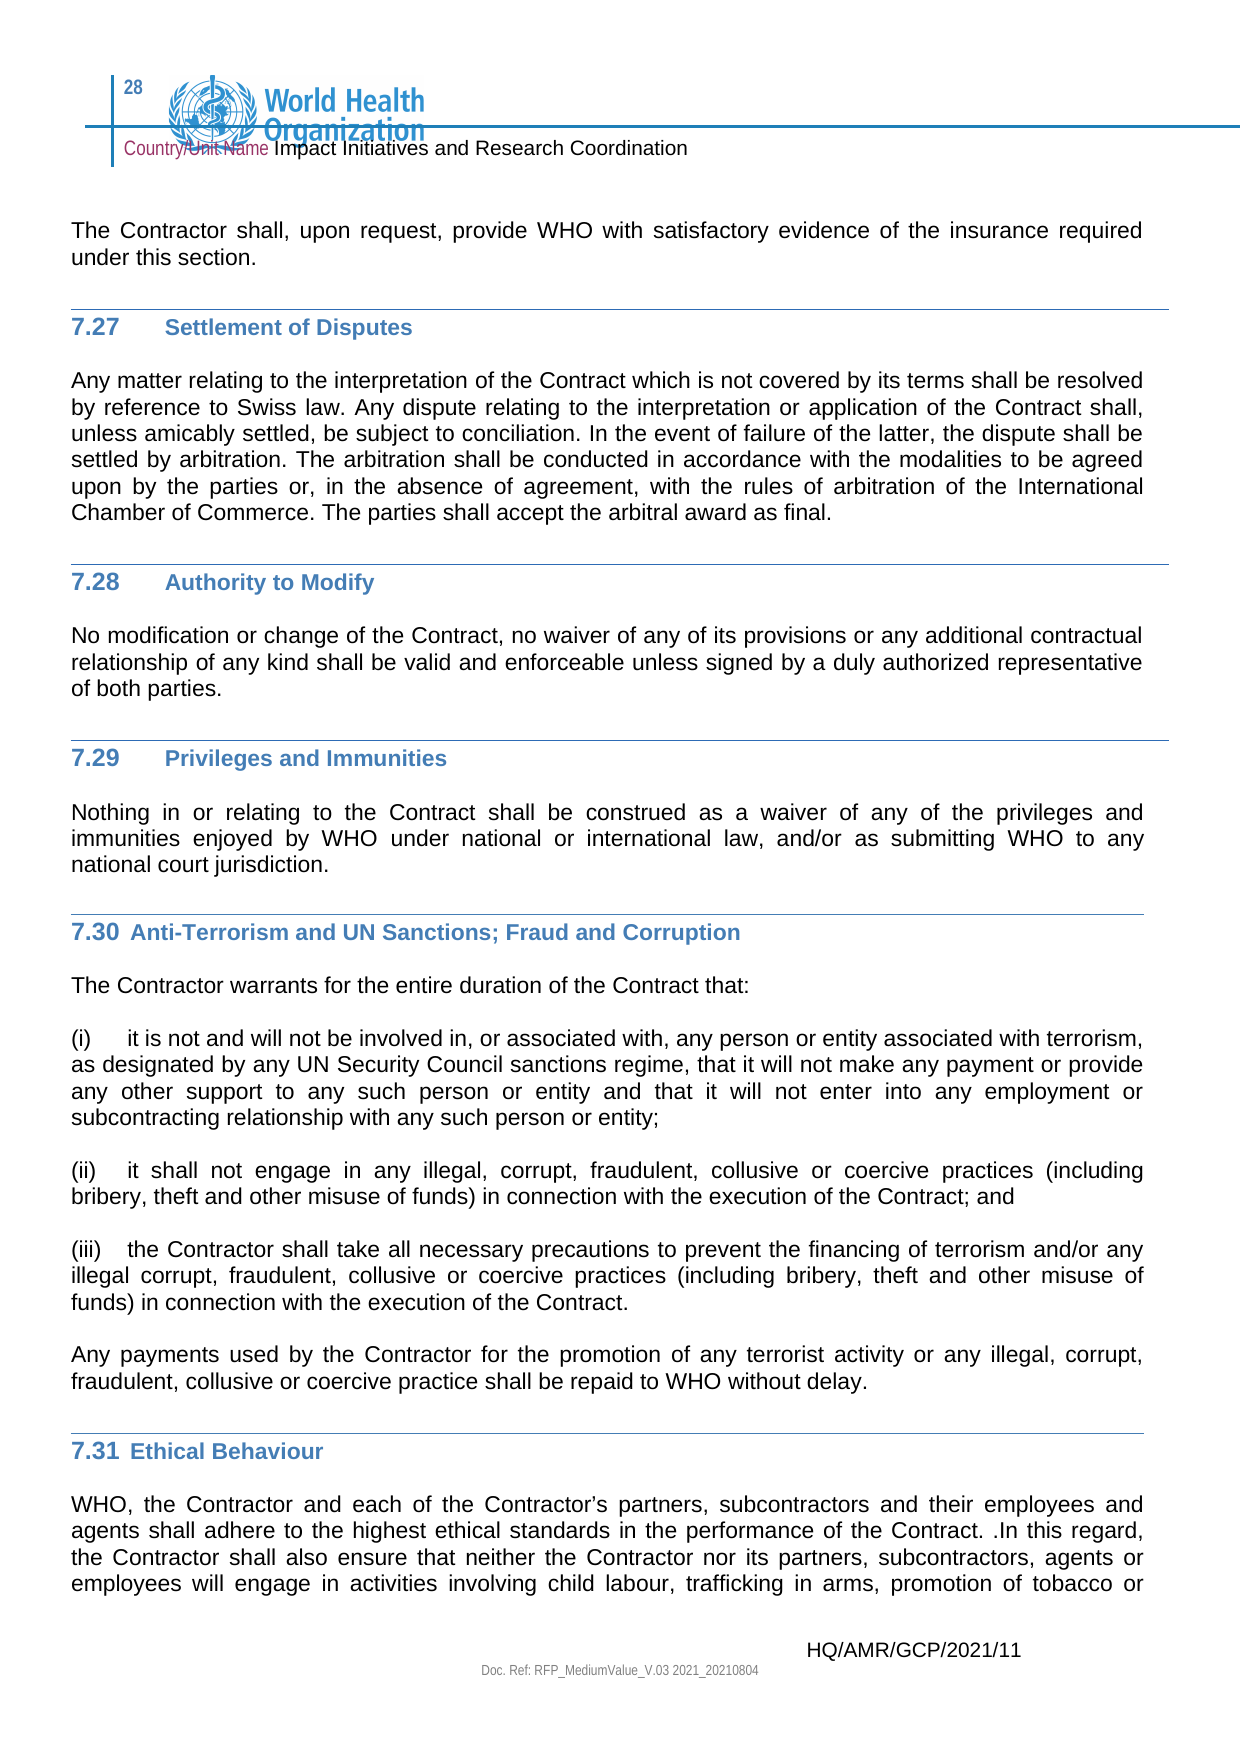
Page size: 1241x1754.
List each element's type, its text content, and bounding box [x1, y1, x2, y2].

text The Contractor warrants for the entire duration of the Contract that: [71, 972, 1144, 999]
picture [168, 75, 424, 125]
picture [350, 145, 355, 154]
subtitle Privileges and Immunities [71, 741, 1169, 772]
picture [300, 145, 306, 154]
subtitle Ethical Behaviour [71, 1434, 1144, 1465]
text Any payments used by the Contractor for the promotion of any terrorist activity or any illegal, corrupt, fraudulent, collusive or coercive practice shall be repaid to WHO without delay. [71, 1341, 1144, 1394]
text (ii) it shall not engage in any illegal, corrupt, fraudulent, collusive or coercive practices (including bribery, theft and other misuse of funds) in connection with the execution of the Contract; and [71, 1157, 1144, 1209]
text The Contractor shall, upon request, provide WHO with satisfactory evidence of the insurance required under this section. [71, 217, 1144, 270]
text (i) it is not and will not be involved in, or associated with, any person or entity associated with terrorism, as designated by any UN Security Council sanctions regime, that it will not make any payment or provide any other support to any such person or entity and that it will not enter into any employment or subcontracting relationship with any such person or entity; [71, 1025, 1144, 1130]
text (iii) the Contractor shall take all necessary precautions to prevent the financing of terrorism and/or any illegal corrupt, fraudulent, collusive or coercive practices (including bribery, theft and other misuse of funds) in connection with the execution of the Contract. [71, 1236, 1144, 1315]
picture [282, 145, 287, 154]
text Nothing in or relating to the Contract shall be construed as a waiver of any of the privileges and immunities enjoyed by WHO under national or international law, and/or as submitting WHO to any national court jurisdiction. [71, 798, 1144, 878]
subtitle Settlement of Disputes [71, 310, 1169, 341]
text Any matter relating to the interpretation of the Contract which is not covered by its terms shall be resolved by reference to Swiss law. Any dispute relating to the interpretation or application of the Contract shall, unless amicably settled, be subject to conciliation. In the event of failure of the latter, the dispute shall be settled by arbitration. The arbitration shall be conducted in accordance with the modalities to be agreed upon by the parties or, in the absence of agreement, with the rules of arbitration of the International Chamber of Commerce. The parties shall accept the arbitral award as final. [71, 367, 1144, 525]
picture [168, 128, 424, 154]
subtitle Anti-Terrorism and UN Sanctions; Fraud and Corruption [71, 915, 1144, 946]
picture [226, 144, 231, 154]
text No modification or change of the Contract, no waiver of any of its provisions or any additional contractual relationship of any kind shall be valid and enforceable unless signed by a duly authorized representative of both parties. [71, 622, 1144, 701]
subtitle Authority to Modify [71, 565, 1169, 596]
